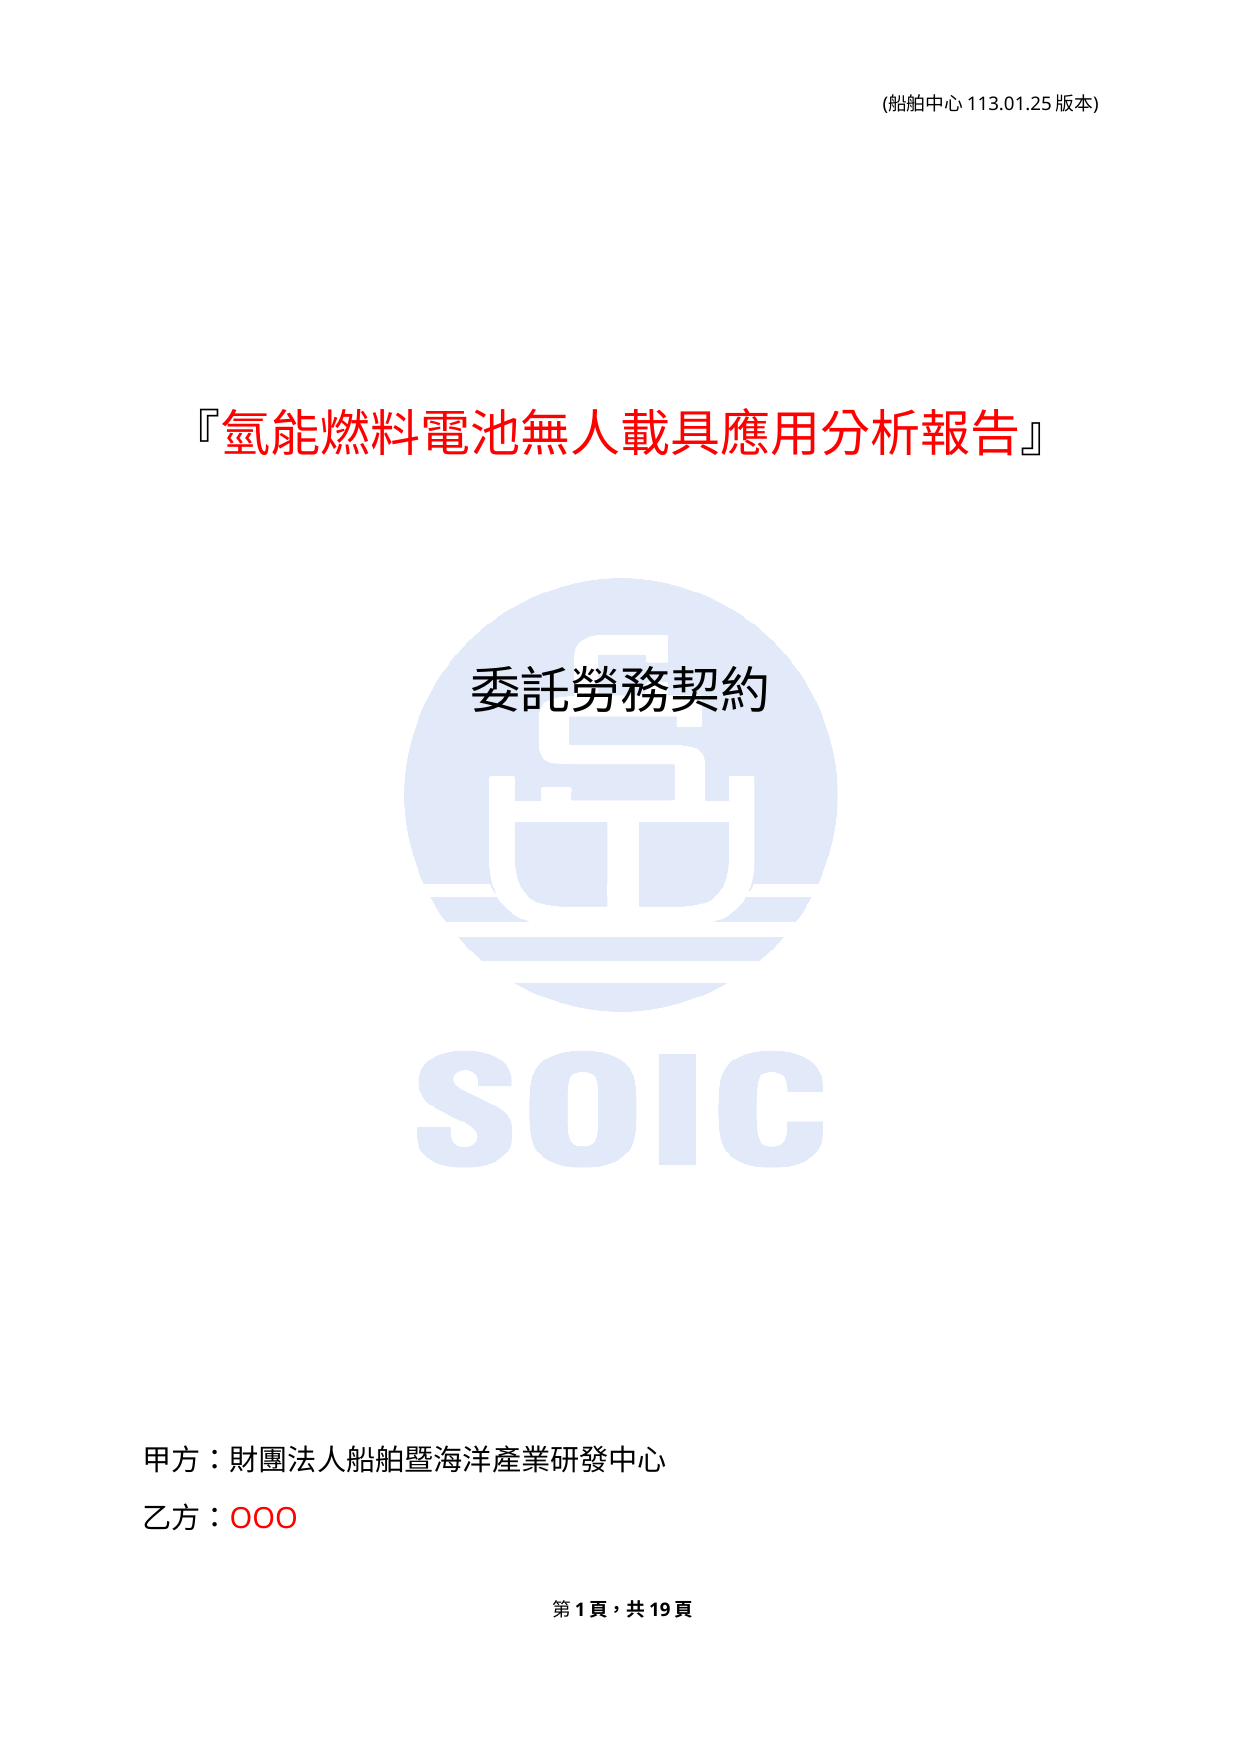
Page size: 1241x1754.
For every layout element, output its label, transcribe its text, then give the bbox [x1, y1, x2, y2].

text 乙方：OOO [142, 1479, 1098, 1537]
text 委託勞務契約 [142, 607, 1098, 723]
text 甲方：財團法人船舶暨海洋產業研發中心 [142, 1421, 1098, 1479]
text 『氫能燃料電池無人載具應用分析報告』 [142, 349, 1098, 466]
